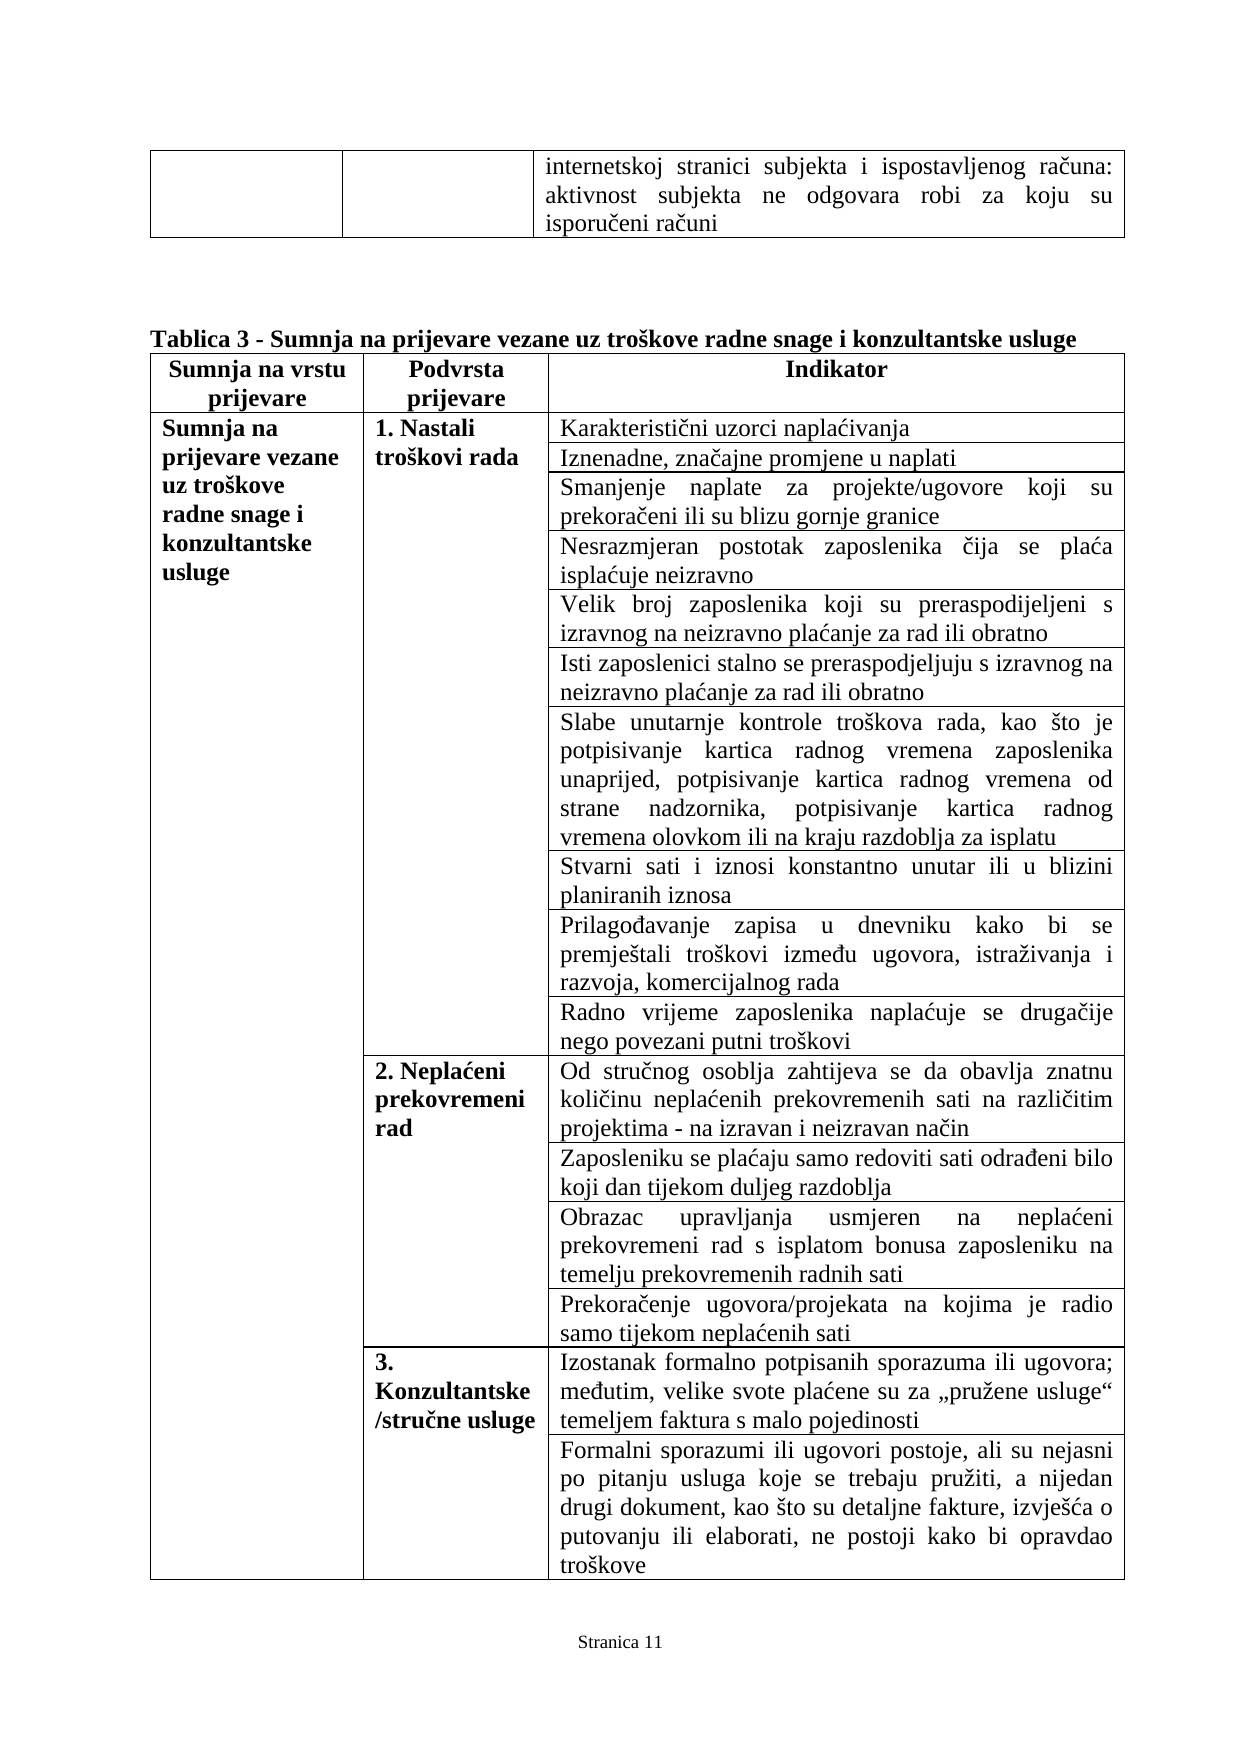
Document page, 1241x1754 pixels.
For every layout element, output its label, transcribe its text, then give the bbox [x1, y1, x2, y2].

table_cell Stvarni sati i iznosi konstantno unutar ili u blizini planiranih iznosa [549, 851, 1124, 909]
table_cell Prilagođavanje zapisa u dnevniku kako bi se premještali troškovi između ugovora, istraživanja i razvoja, komercijalnog rada [549, 910, 1124, 996]
table_header Podvrsta prijevare [364, 354, 548, 412]
table_cell Nesrazmjeran postotak zaposlenika čija se plaća isplaćuje neizravno [549, 531, 1124, 588]
table_cell 2. Neplaćeni prekovremeni rad [364, 1056, 548, 1346]
table_cell Izostanak formalno potpisanih sporazuma ili ugovora; međutim, velike svote plaćene su za „pružene usluge“ temeljem faktura s malo pojedinosti [549, 1348, 1124, 1434]
text Tablica 3 - Sumnja na prijevare vezane uz troškove radne snage i konzultantske usluge [150, 324, 1090, 353]
table_cell 3. Konzultantske/stručne usluge [364, 1348, 548, 1578]
table_cell Sumnja na prijevare vezane uz troškove radne snage i konzultantske usluge [151, 413, 363, 1578]
table_header Sumnja na vrstu prijevare [151, 354, 363, 412]
table_cell Smanjenje naplate za projekte/ugovore koji su prekoračeni ili su blizu gornje granice [549, 473, 1124, 530]
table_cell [534, 151, 1124, 237]
table_cell Karakteristični uzorci naplaćivanja [549, 413, 1124, 442]
table_cell Formalni sporazumi ili ugovori postoje, ali su nejasni po pitanju usluga koje se trebaju pružiti, a nijedan drugi dokument, kao što su detaljne fakture, izvješća o putovanju ili elaborati, ne postoji kako bi opravdao troškove [549, 1435, 1124, 1578]
table_cell Obrazac upravljanja usmjeren na neplaćeni prekovremeni rad s isplatom bonusa zaposleniku na temelju prekovremenih radnih sati [549, 1202, 1124, 1288]
table_cell Slabe unutarnje kontrole troškova rada, kao što je potpisivanje kartica radnog vremena zaposlenika unaprijed, potpisivanje kartica radnog vremena od strane nadzornika, potpisivanje kartica radnog vremena olovkom ili na kraju razdoblja za isplatu [549, 707, 1124, 850]
table_cell Prekoračenje ugovora/projekata na kojima je radio samo tijekom neplaćenih sati [549, 1289, 1124, 1346]
table_cell Velik broj zaposlenika koji su preraspodijeljeni s izravnog na neizravno plaćanje za rad ili obratno [549, 590, 1124, 647]
table_cell Iznenadne, značajne promjene u naplati [549, 443, 1124, 471]
table_cell 1. Nastali troškovi rada [364, 413, 548, 1055]
table_cell Isti zaposlenici stalno se preraspodjeljuju s izravnog na neizravno plaćanje za rad ili obratno [549, 648, 1124, 706]
table_cell Od stručnog osoblja zahtijeva se da obavlja znatnu količinu neplaćenih prekovremenih sati na različitim projektima - na izravan i neizravan način [549, 1056, 1124, 1142]
table_cell Radno vrijeme zaposlenika naplaćuje se drugačije nego povezani putni troškovi [549, 997, 1124, 1055]
table_cell Zaposleniku se plaćaju samo redoviti sati odrađeni bilo koji dan tijekom duljeg razdoblja [549, 1143, 1124, 1201]
table_header Indikator [549, 354, 1124, 412]
